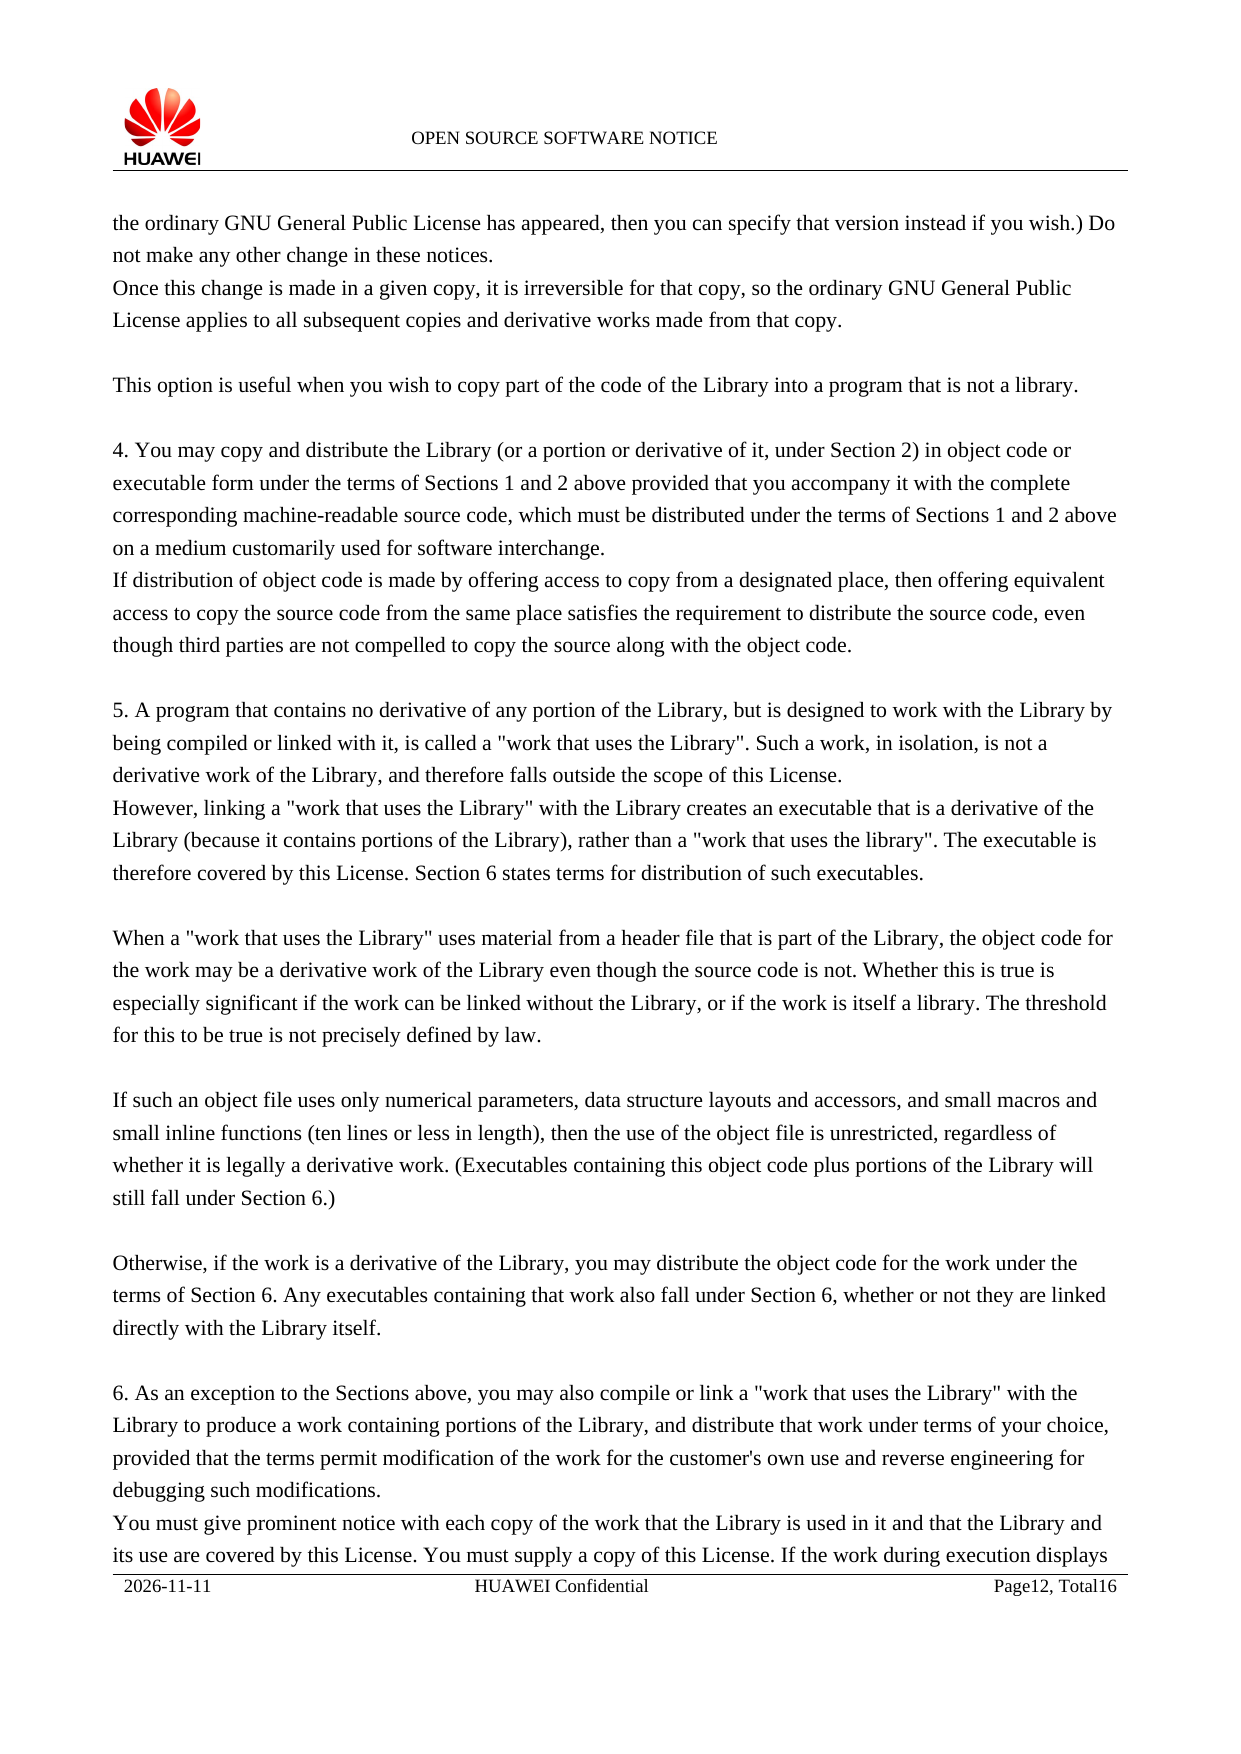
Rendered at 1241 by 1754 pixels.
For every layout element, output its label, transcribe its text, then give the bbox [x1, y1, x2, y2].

picture [124, 88, 201, 165]
